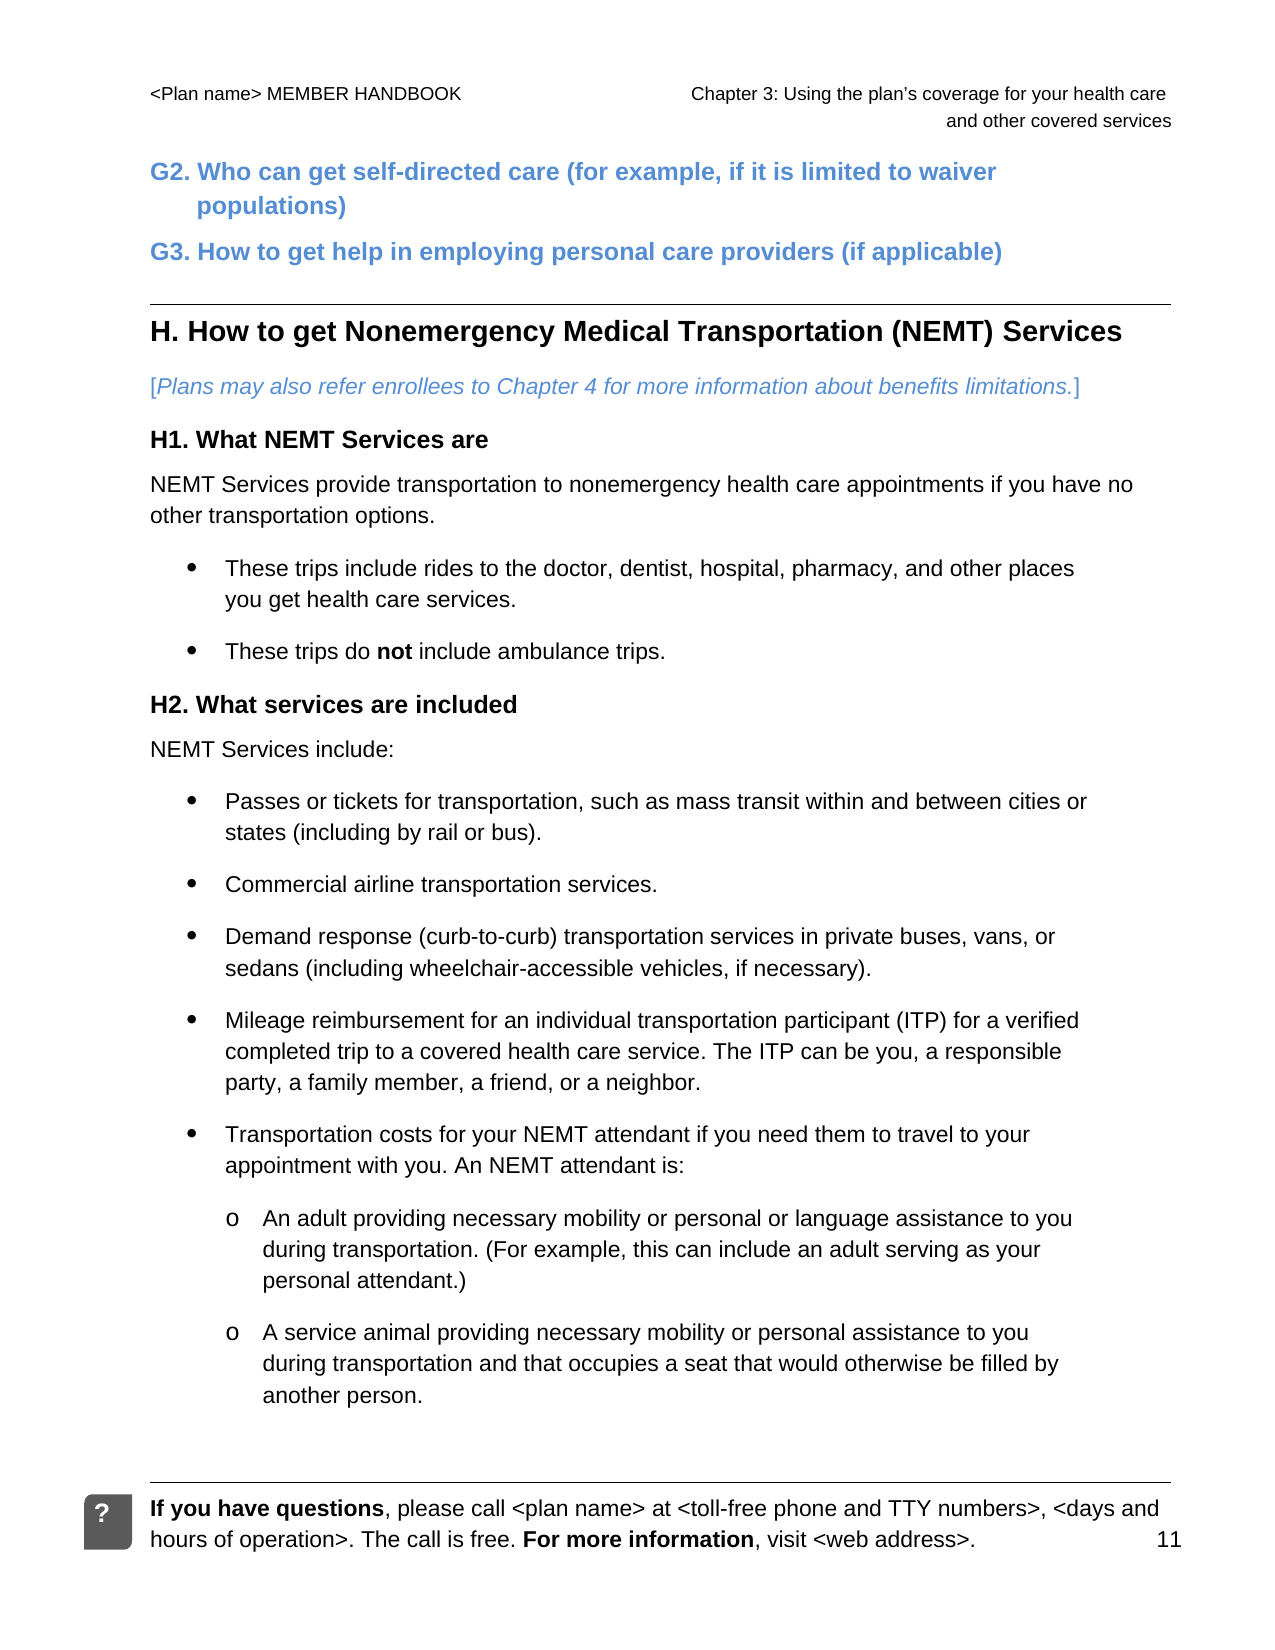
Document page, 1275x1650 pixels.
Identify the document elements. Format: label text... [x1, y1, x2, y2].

list Passes or tickets for transportation, such as mass transit within and between cities or states (including by rail or bus). [187, 784, 1096, 847]
subtitle H. How to get Nonemergency Medical Transportation (NEMT) Services [150, 305, 1171, 349]
list These trips include rides to the doctor, dentist, hospital, pharmacy, and other places you get health care services. [187, 551, 1096, 613]
list Transportation costs for your NEMT attendant if you need them to travel to your appointment with you. An NEMT attendant is: [187, 1118, 1096, 1180]
list An adult providing necessary mobility or personal or language assistance to you during transportation. (For example, this can include an adult serving as your personal attendant.) [225, 1201, 1096, 1295]
list These trips do not include ambulance trips. [187, 634, 1096, 666]
subtitle G2. Who can get self-directed care (for example, if it is limited to waiver populations) [150, 154, 1096, 221]
subtitle G3. How to get help in employing personal care providers (if applicable) [150, 233, 1096, 267]
subtitle H2. What services are included [150, 686, 1096, 720]
list A service animal providing necessary mobility or personal assistance to you during transportation and that occupies a seat that would otherwise be filled by another person. [225, 1316, 1096, 1409]
list Commercial airline transportation services. [187, 868, 1096, 899]
list Demand response (curb-to-curb) transportation services in private buses, vans, or sedans (including wheelchair-accessible vehicles, if necessary). [187, 920, 1096, 982]
text NEMT Services provide transportation to nonemergency health care appointments if you have no other transportation options. [150, 468, 1171, 530]
text NEMT Services include: [150, 732, 1171, 763]
list Mileage reimbursement for an individual transportation participant (ITP) for a verified completed trip to a covered health care service. The ITP can be you, a responsible party, a family member, a friend, or a neighbor. [187, 1003, 1096, 1097]
subtitle H1. What NEMT Services are [150, 422, 1096, 455]
text [Plans may also refer enrollees to Chapter 4 for more information about benefits limitations.] [150, 370, 1171, 401]
